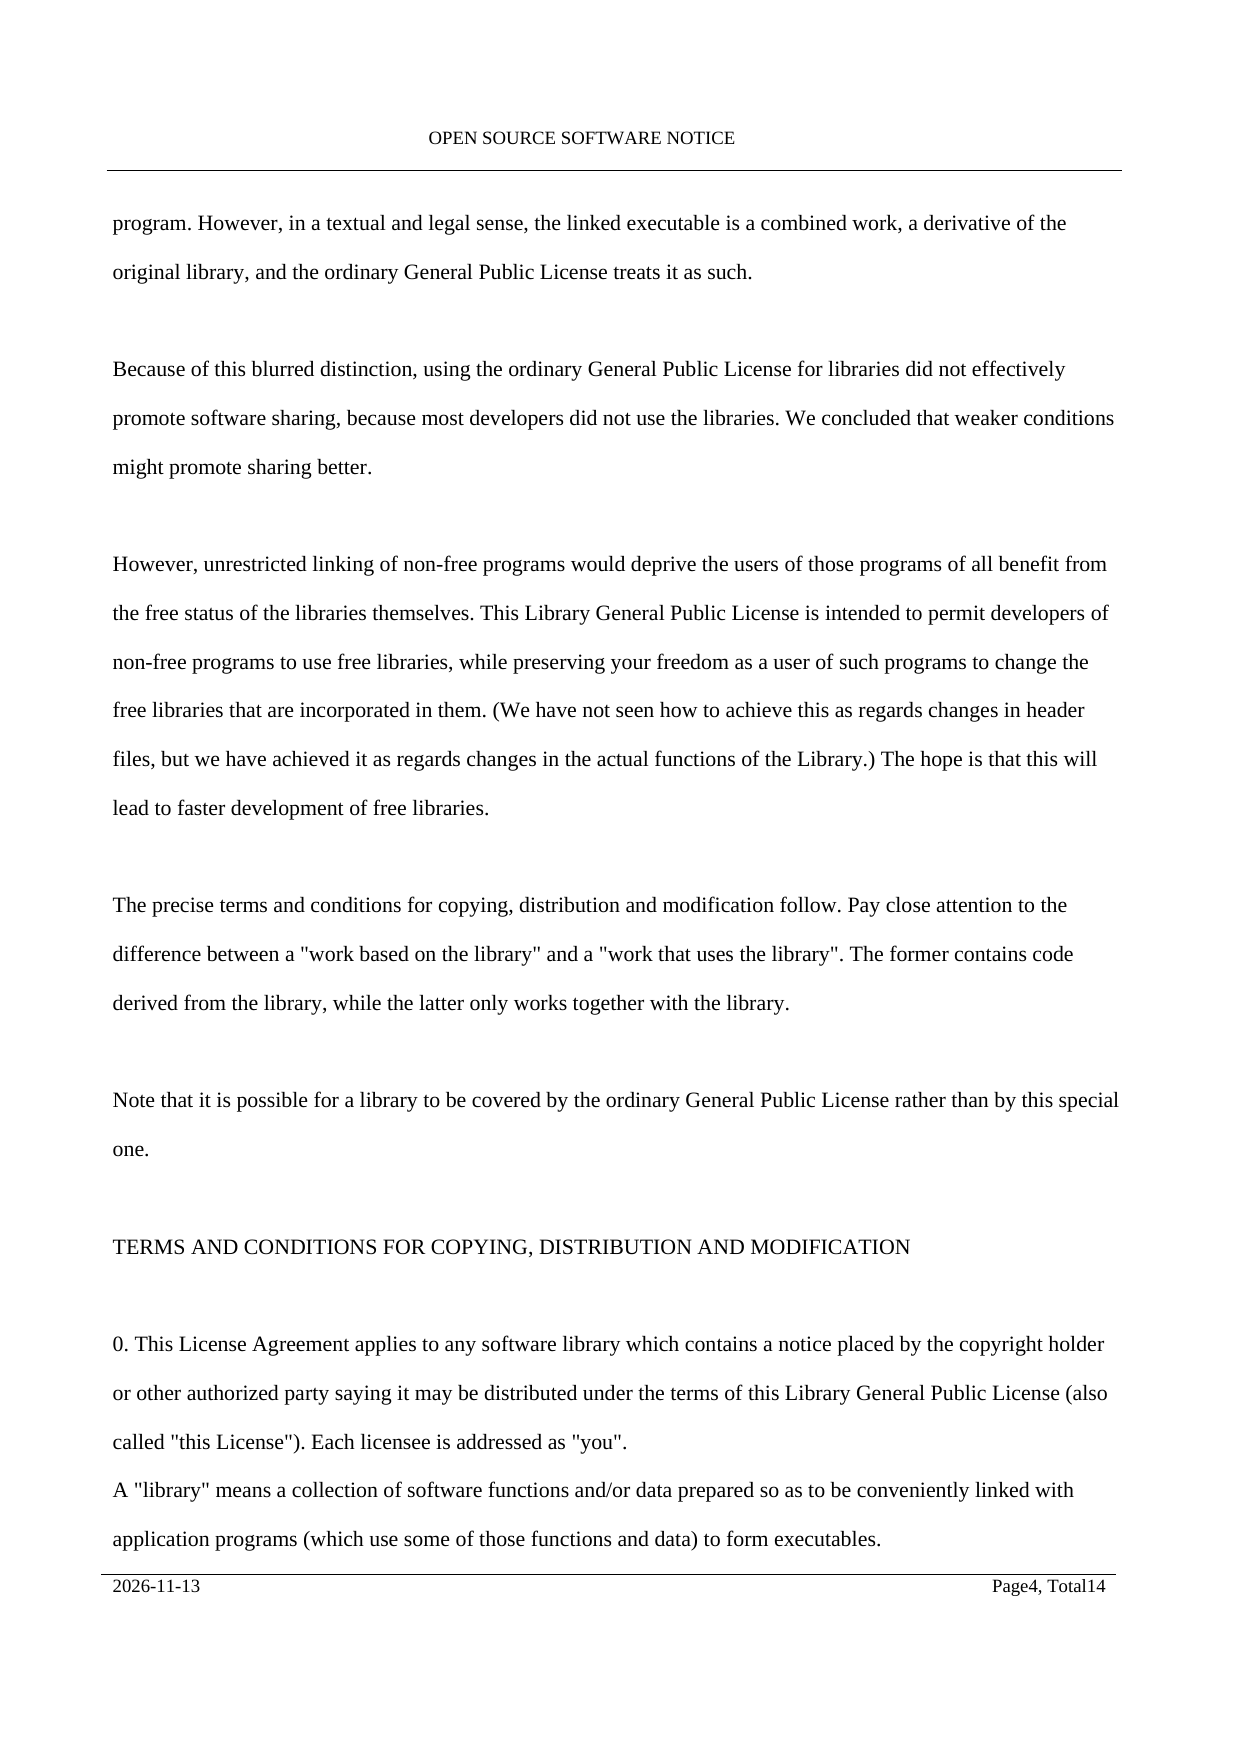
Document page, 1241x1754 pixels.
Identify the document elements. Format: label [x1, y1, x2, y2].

text [112, 206, 1128, 1555]
